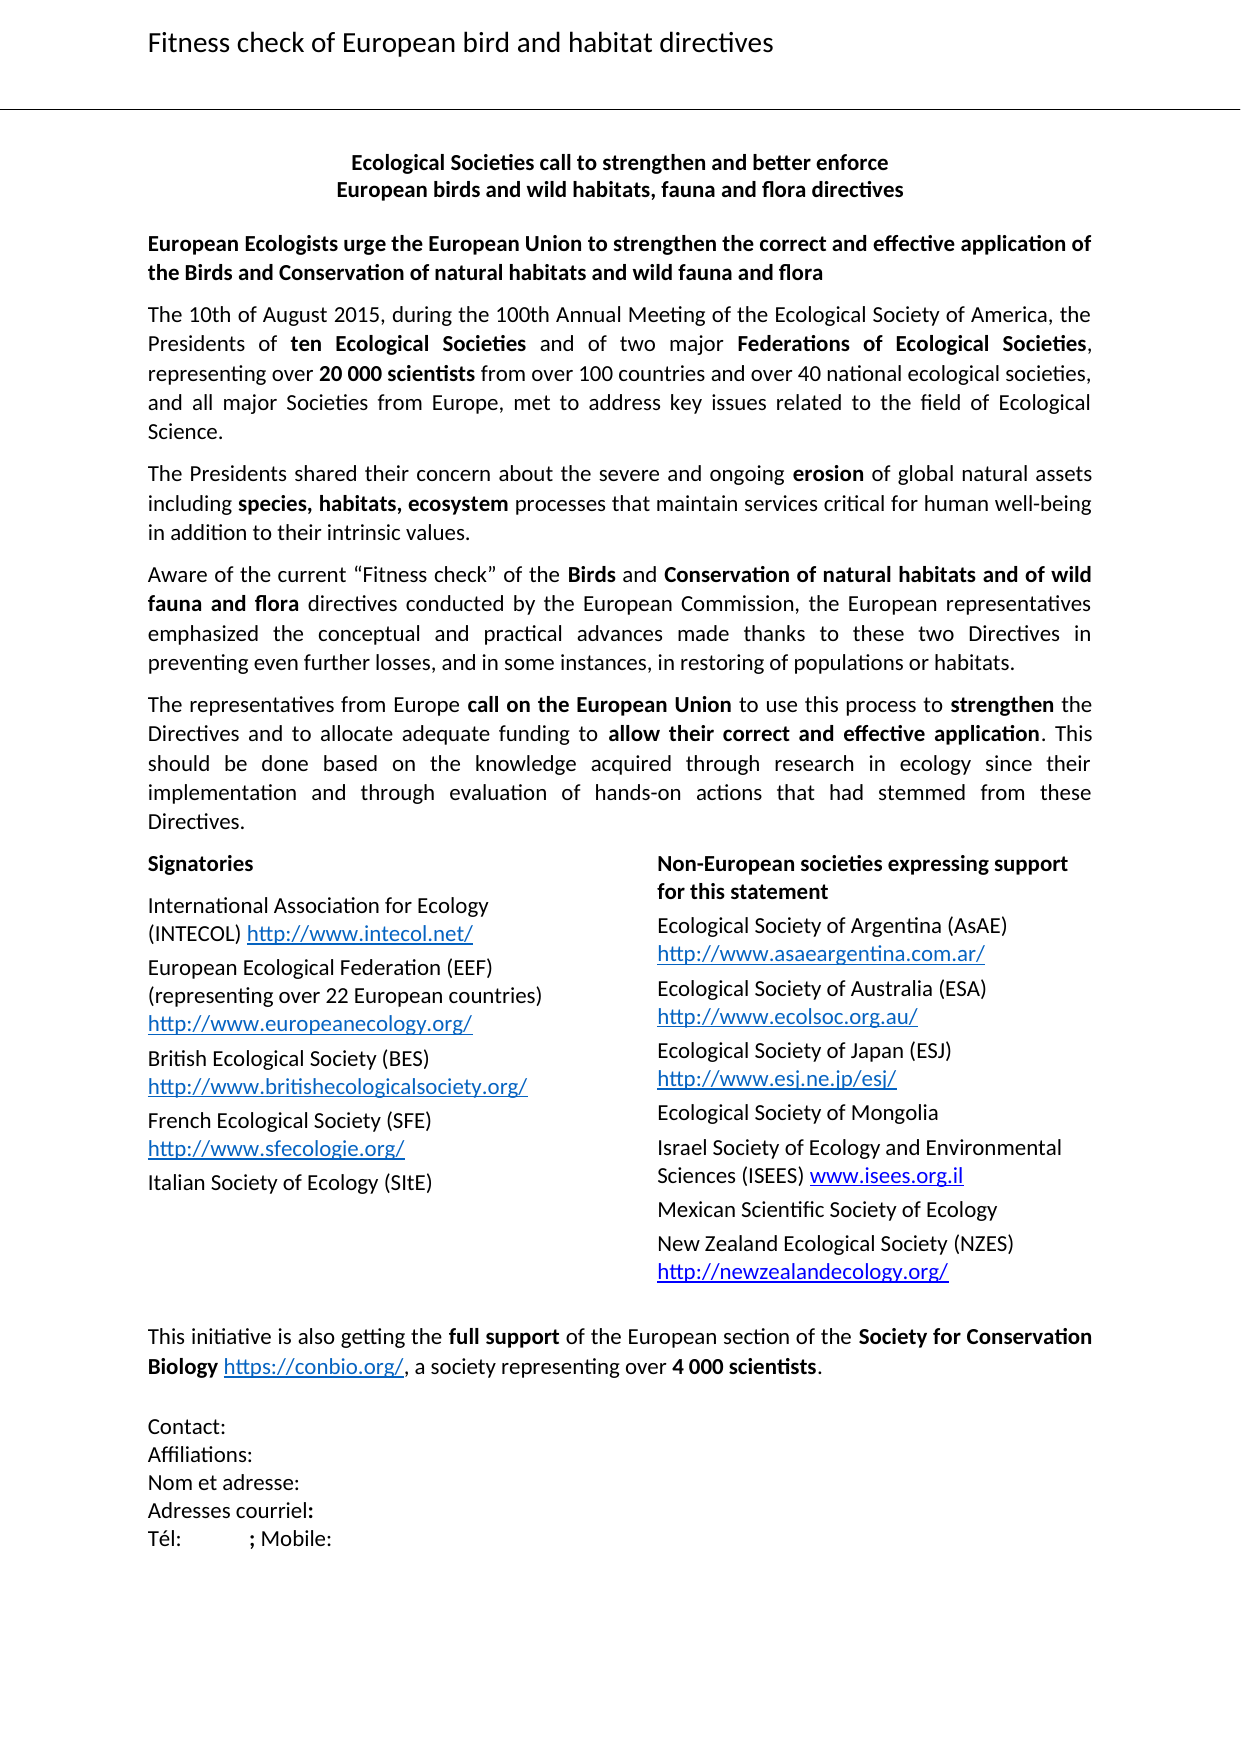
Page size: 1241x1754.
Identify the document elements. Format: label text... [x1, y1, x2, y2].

text Tél: ; Mobile: [148, 1524, 1093, 1552]
text Contact: [148, 1412, 1093, 1440]
text French Ecological Society (SFE) http://www.sfecologie.org/ [148, 1106, 583, 1162]
text This initiative is also getting the full support of the European section of the Society for Conservation Biology https://conbio.org/, a society representing over 4 000 scientists. [148, 1322, 1093, 1380]
text The 10th of August 2015, during the 100th Annual Meeting of the Ecological Society of America, the Presidents of ten Ecological Societies and of two major Federations of Ecological Societies, representing over 20 000 scientists from over 100 countries and over 40 national ecological societies, and all major Societies from Europe, met to address key issues related to the field of Ecological Science. [148, 300, 1093, 445]
text Ecological Society of Mongolia [657, 1098, 1093, 1126]
text The Presidents shared their concern about the severe and ongoing erosion of global natural assets including species, habitats, ecosystem processes that maintain services critical for human well-being in addition to their intrinsic values. [148, 459, 1093, 546]
text European Ecologists urge the European Union to strengthen the correct and effective application of the Birds and Conservation of natural habitats and wild fauna and flora [148, 229, 1093, 286]
text Mexican Scientific Society of Ecology [657, 1195, 1093, 1223]
text Ecological Society of Australia (ESA) http://www.ecolsoc.org.au/ [657, 974, 1093, 1030]
text Aware of the current “Fitness check” of the Birds and Conservation of natural habitats and of wild fauna and flora directives conducted by the European Commission, the European representatives emphasized the conceptual and practical advances made thanks to these two Directives in preventing even further losses, and in some instances, in restoring of populations or habitats. [148, 560, 1093, 676]
text European Ecological Federation (EEF) (representing over 22 European countries) http://www.europeanecology.org/ [148, 953, 583, 1037]
text New Zealand Ecological Society (NZES) http://newzealandecology.org/ [657, 1229, 1093, 1285]
text Adresses courriel: [148, 1496, 1093, 1524]
text Ecological Society of Japan (ESJ) http://www.esj.ne.jp/esj/ [657, 1036, 1093, 1092]
text Israel Society of Ecology and Environmental Sciences (ISEES) www.isees.org.il [657, 1133, 1093, 1189]
text British Ecological Society (BES) http://www.britishecologicalsociety.org/ [148, 1044, 583, 1100]
text European birds and wild habitats, fauna and flora directives [148, 176, 1093, 204]
text Nom et adresse: [148, 1468, 1093, 1496]
text Ecological Societies call to strengthen and better enforce [148, 148, 1093, 176]
text Signatories [148, 849, 583, 877]
text International Association for Ecology (INTECOL) http://www.intecol.net/ [148, 891, 583, 947]
text Affiliations: [148, 1440, 1093, 1468]
text Italian Society of Ecology (SItE) [148, 1168, 583, 1196]
text The representatives from Europe call on the European Union to use this process to strengthen the Directives and to allocate adequate funding to allow their correct and effective application. This should be done based on the knowledge acquired through research in ecology since their implementation and through evaluation of hands-on actions that had stemmed from these Directives. [148, 690, 1093, 835]
text Non-European societies expressing support for this statement [657, 849, 1093, 905]
text Ecological Society of Argentina (AsAE) http://www.asaeargentina.com.ar/ [657, 912, 1093, 968]
